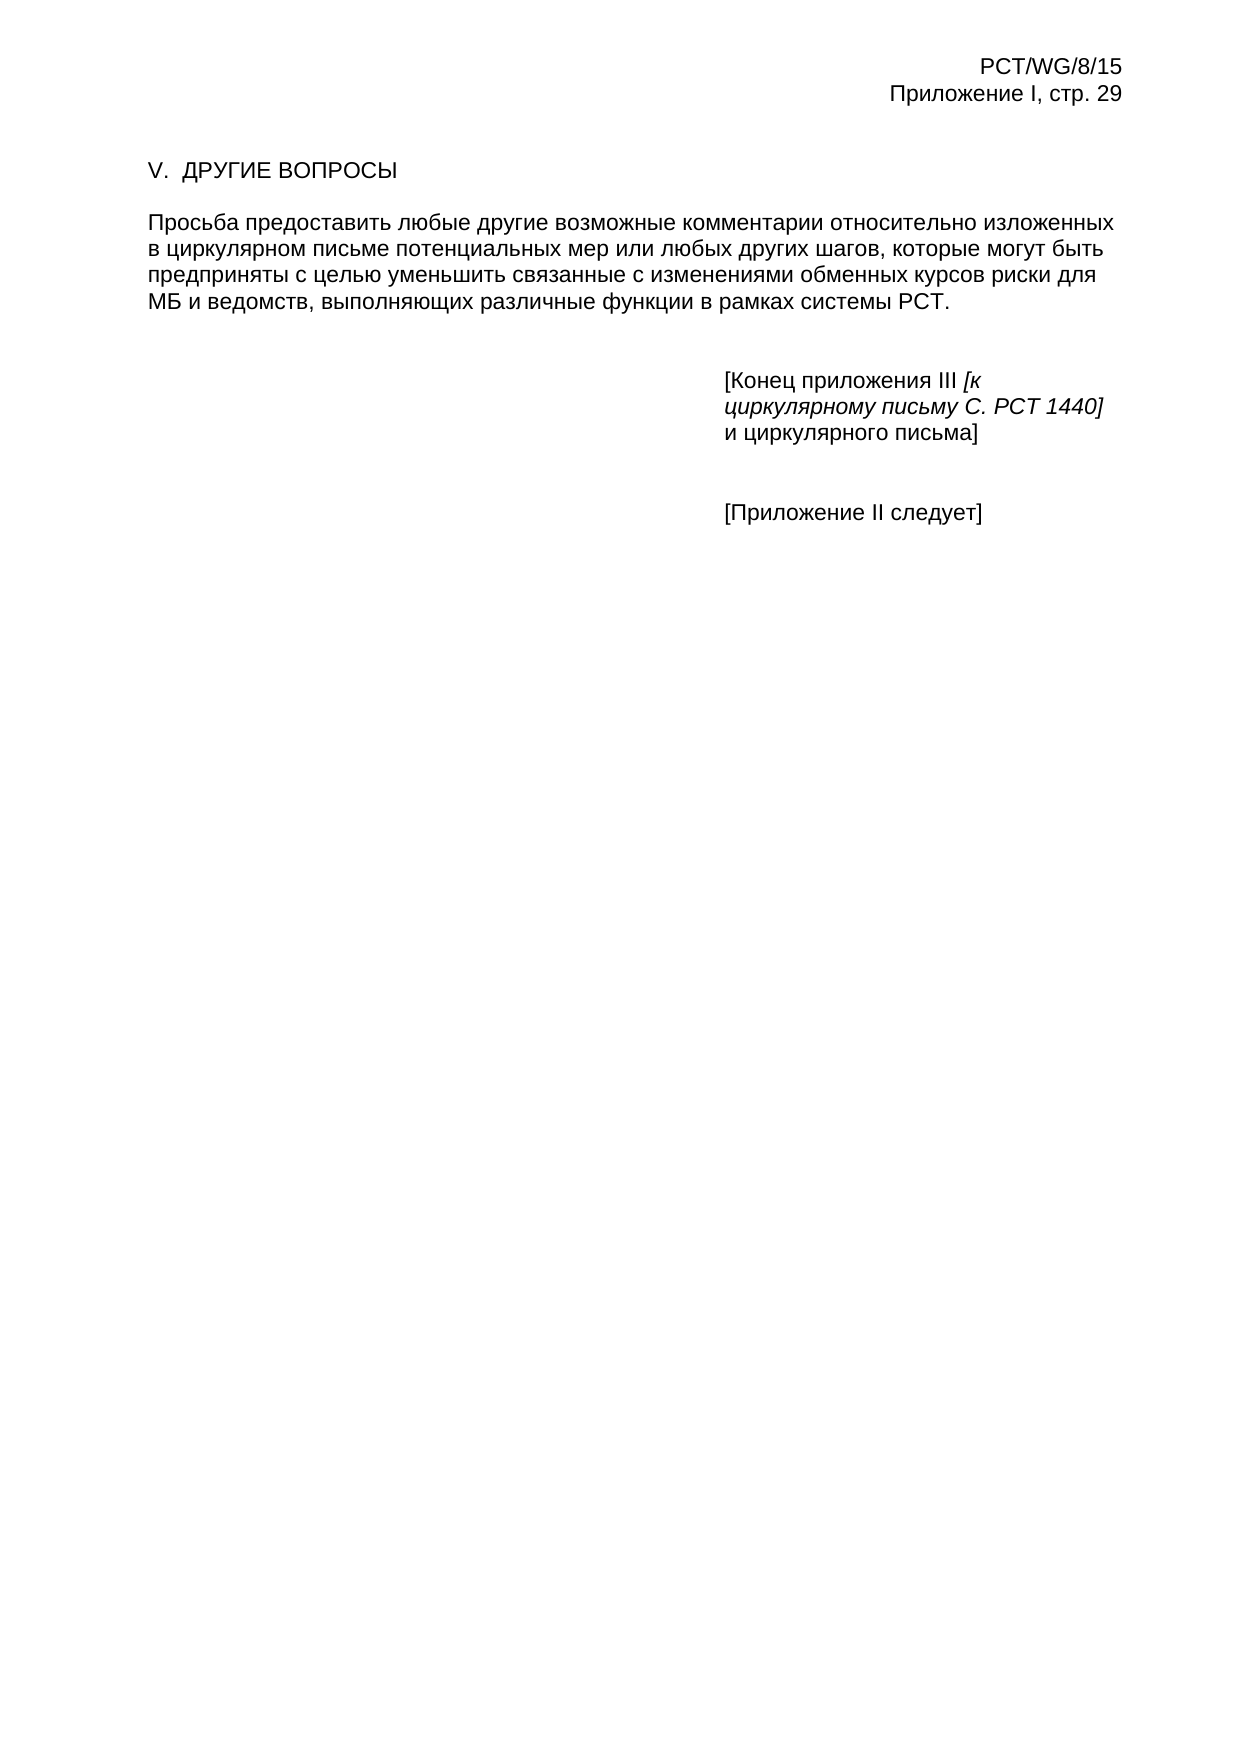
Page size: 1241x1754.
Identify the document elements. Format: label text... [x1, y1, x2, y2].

text Просьба предоставить любые другие возможные комментарии относительно изложенных в циркулярном письме потенциальных мер или любых других шагов, которые могут быть предприняты с целью уменьшить связанные с изменениями обменных курсов риски для МБ и ведомств, выполняющих различные функции в рамках системы PCT. [148, 208, 1122, 314]
subtitle V. ДРУГИЕ ВОПРОСЫ [148, 157, 1122, 183]
text [Конец приложения III [к циркулярному письму C. PCT 1440] и циркулярного письма] [724, 367, 1122, 446]
text [Приложение II следует] [724, 498, 1122, 525]
